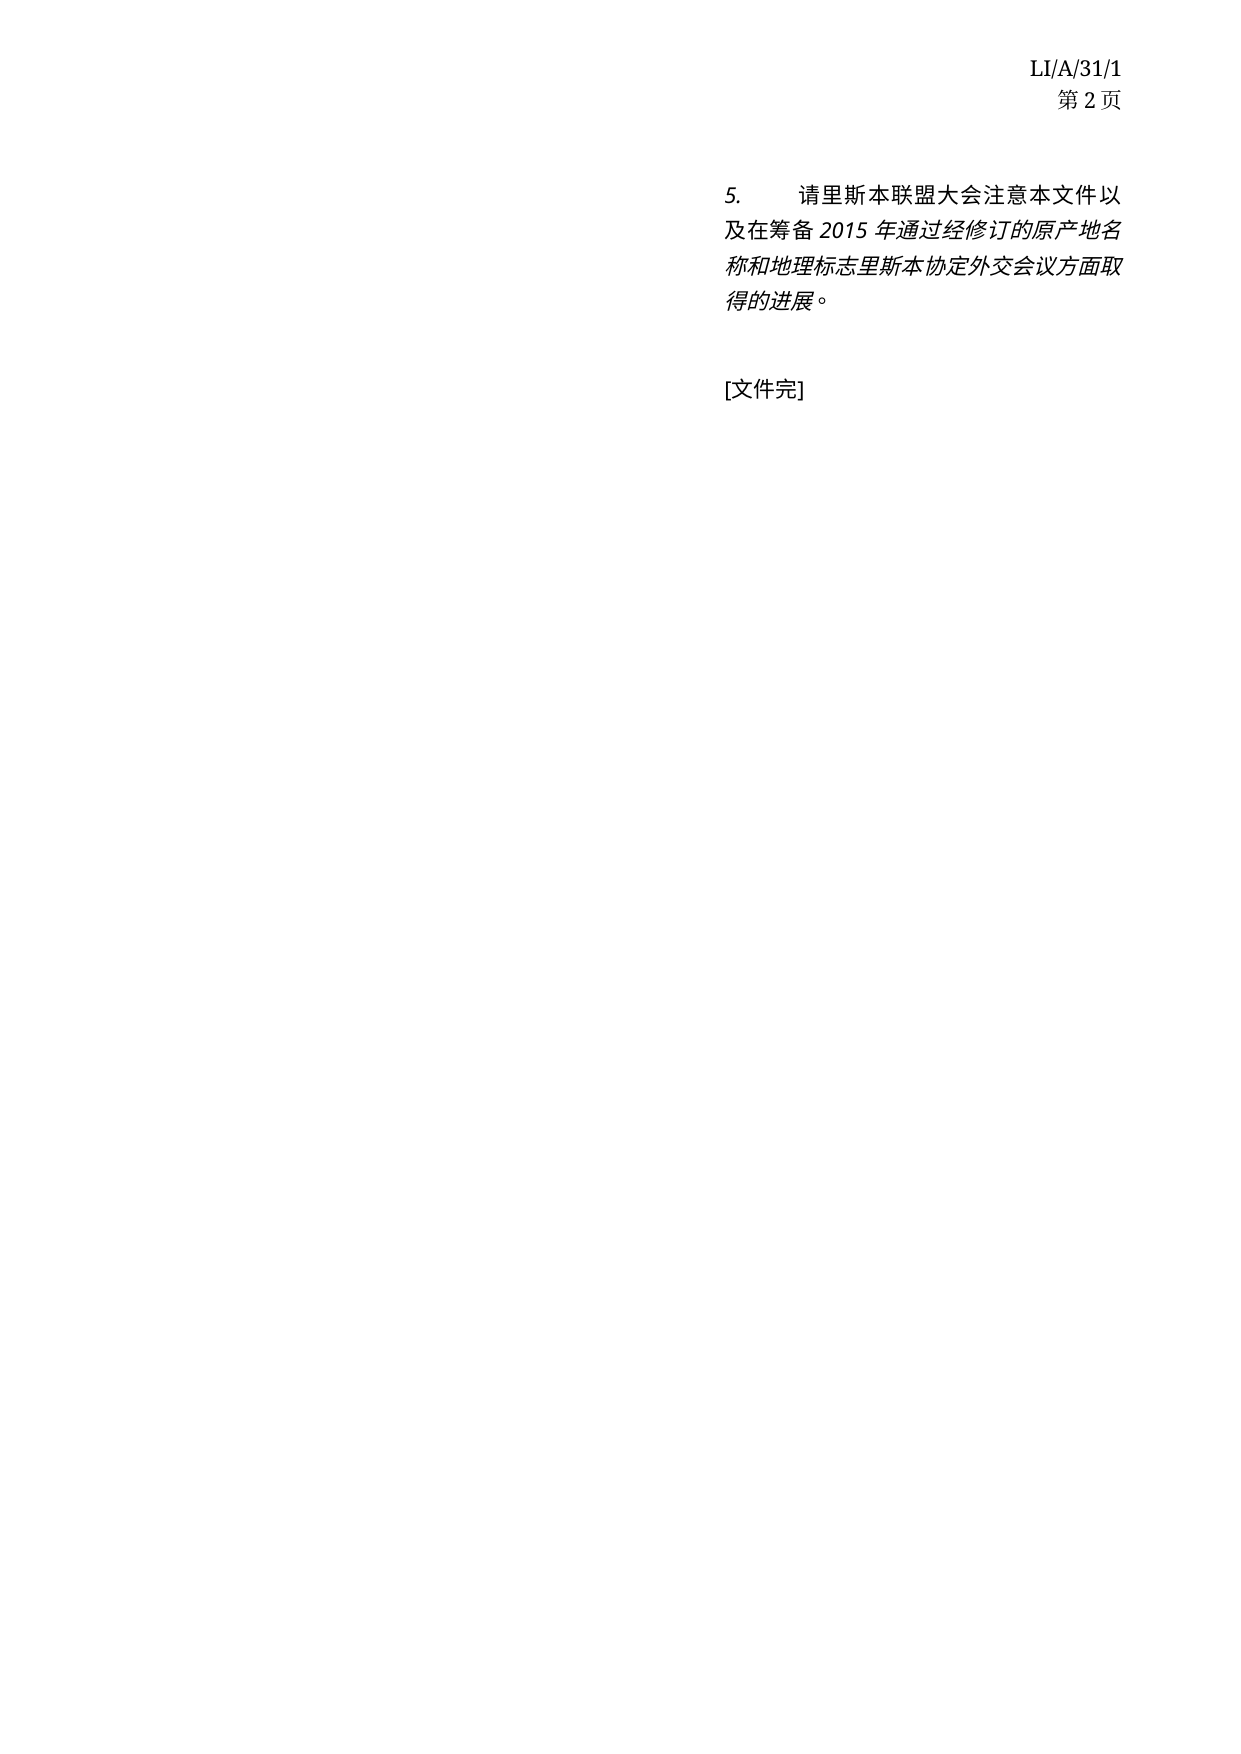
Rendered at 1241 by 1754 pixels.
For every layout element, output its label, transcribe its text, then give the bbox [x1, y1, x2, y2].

text . 请里斯本联盟大会注意本文件以及在筹备2015年通过经修订的原产地名称和地理标志里斯本协定外交会议方面取得的进展。 [724, 174, 1122, 316]
text [文件完] [724, 369, 1122, 404]
